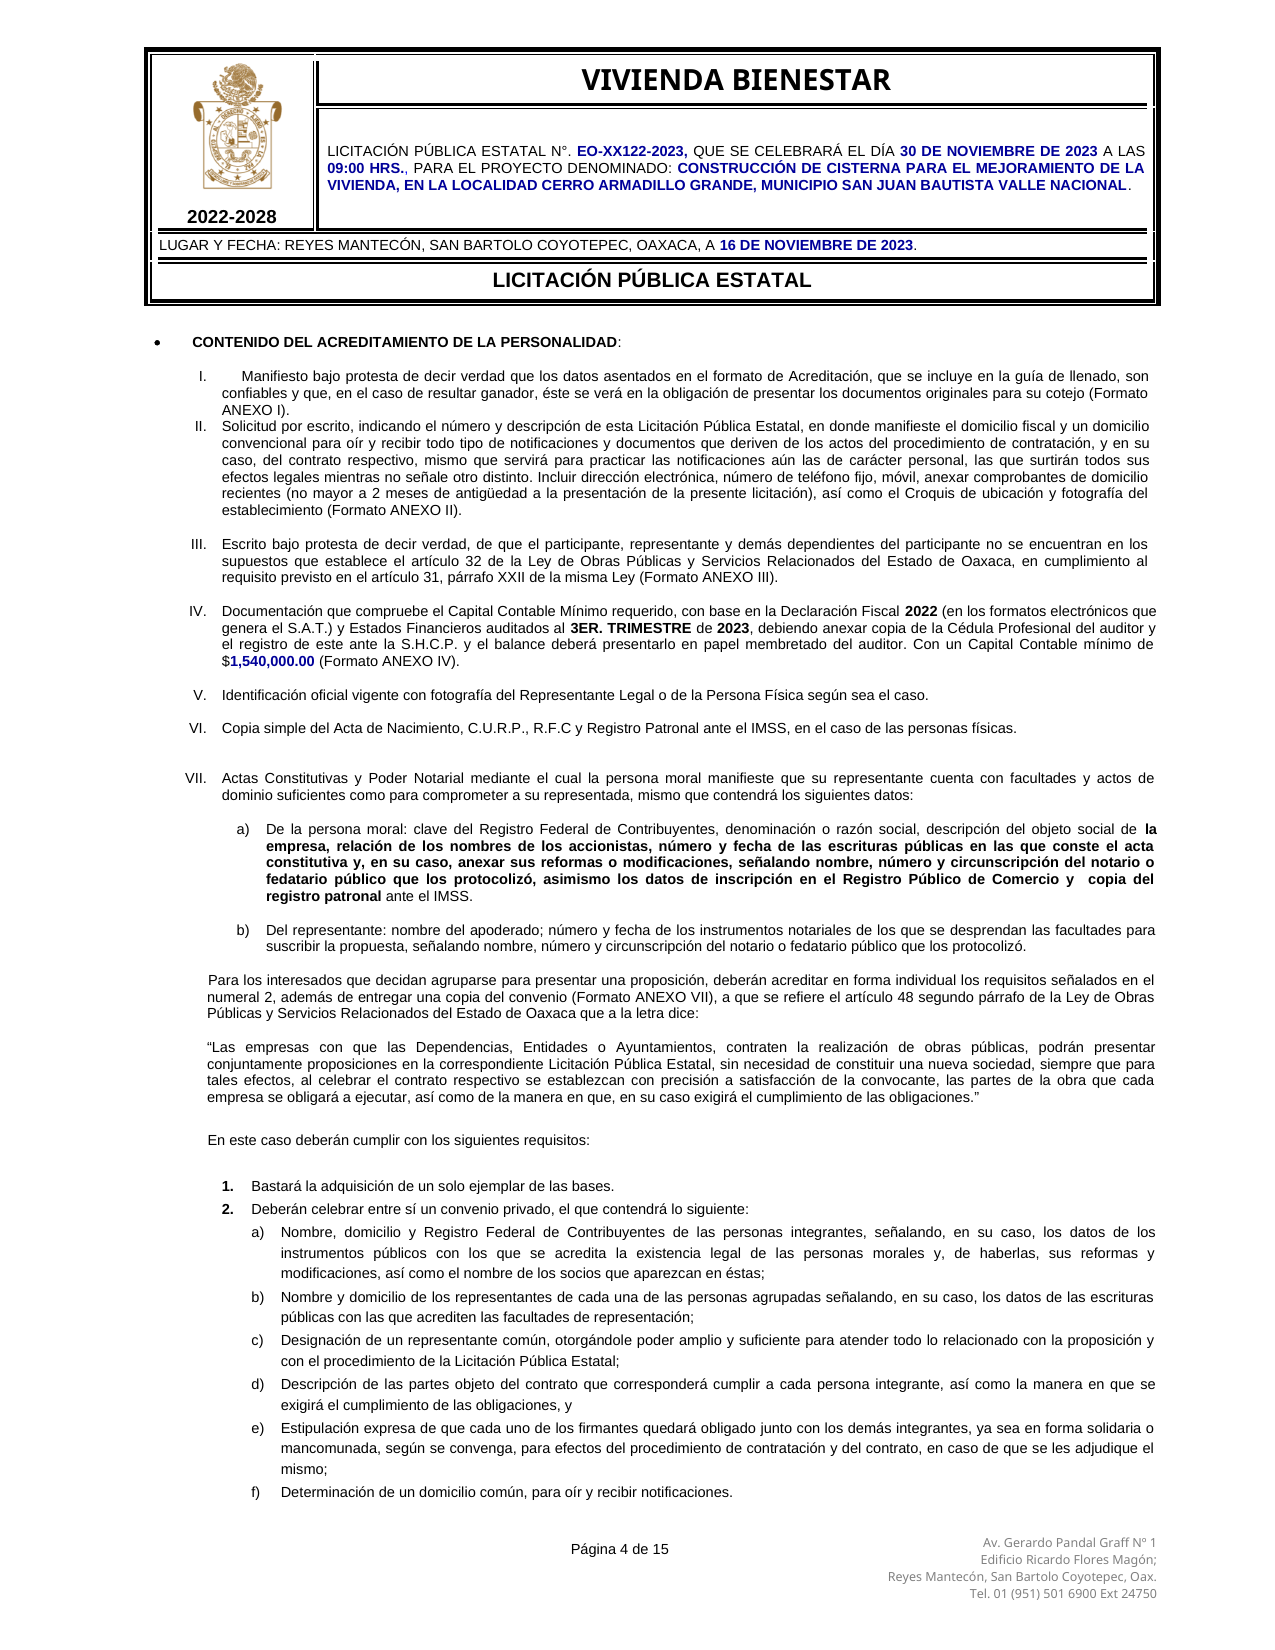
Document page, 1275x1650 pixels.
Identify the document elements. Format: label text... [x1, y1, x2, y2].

list Documentación que compruebe el Capital Contable Mínimo requerido, con base en la Declaración Fiscal 2022 (en los formatos electrónicos que genera el S.A.T.) y Estados Financieros auditados al 3ER. TRIMESTRE de 2023, debiendo anexar copia de la Cédula Profesional del auditor y el registro de este ante la S.H.C.P. y el balance deberá presentarlo en papel membretado del auditor. Con un Capital Contable mínimo de $1,540,000.00 (Formato ANEXO IV). [207, 602, 1157, 669]
text Para los interesados que decidan agruparse para presentar una proposición, deberán acreditar en forma individual los requisitos señalados en el numeral 2, además de entregar una copia del convenio (Formato ANEXO VII), a que se refiere el artículo 48 segundo párrafo de la Ley de Obras Públicas y Servicios Relacionados del Estado de Oaxaca que a la letra dice: [207, 971, 1157, 1022]
list Nombre y domicilio de los representantes de cada una de las personas agrupadas señalando, en su caso, los datos de las escrituras públicas con las que acrediten las facultades de representación; [251, 1286, 1157, 1327]
text 1. Bastará la adquisición de un solo ejemplar de las bases. [222, 1175, 1157, 1196]
list Solicitud por escrito, indicando el número y descripción de esta Licitación Pública Estatal, en donde manifieste el domicilio fiscal y un domicilio convencional para oír y recibir todo tipo de notificaciones y documentos que deriven de los actos del procedimiento de contratación, y en su caso, del contrato respectivo, mismo que servirá para practicar las notificaciones aún las de carácter personal, las que surtirán todos sus efectos legales mientras no señale otro distinto. Incluir dirección electrónica, número de teléfono fijo, móvil, anexar comprobantes de domicilio recientes (no mayor a 2 meses de antigüedad a la presentación de la presente licitación), así como el Croquis de ubicación y fotografía del establecimiento (Formato ANEXO II). [207, 418, 1151, 519]
list CONTENIDO DEL ACREDITAMIENTO DE LA PERSONALIDAD: [154, 334, 1152, 351]
list Nombre, domicilio y Registro Federal de Contribuyentes de las personas integrantes, señalando, en su caso, los datos de los instrumentos públicos con los que se acredita la existencia legal de las personas morales y, de haberlas, sus reformas y modificaciones, así como el nombre de los socios que aparezcan en éstas; [251, 1221, 1157, 1283]
list De la persona moral: clave del Registro Federal de Contribuyentes, denominación o razón social, descripción del objeto social de la empresa, relación de los nombres de los accionistas, número y fecha de las escrituras públicas en las que conste el acta constitutiva y, en su caso, anexar sus reformas o modificaciones, señalando nombre, número y circunscripción del notario o fedatario público que los protocolizó, asimismo los datos de inscripción en el Registro Público de Comercio y copia del registro patronal ante el IMSS. [236, 821, 1157, 904]
list Del representante: nombre del apoderado; número y fecha de los instrumentos notariales de los que se desprendan las facultades para suscribir la propuesta, señalando nombre, número y circunscripción del notario o fedatario público que los protocolizó. [236, 921, 1157, 955]
text En este caso deberán cumplir con los siguientes requisitos: [207, 1129, 1157, 1149]
list Escrito bajo protesta de decir verdad, de que el participante, representante y demás dependientes del participante no se encuentran en los supuestos que establece el artículo 32 de la Ley de Obras Públicas y Servicios Relacionados del Estado de Oaxaca, en cumplimiento al requisito previsto en el artículo 31, párrafo XXII de la misma Ley (Formato ANEXO III). [207, 535, 1151, 586]
list Identificación oficial vigente con fotografía del Representante Legal o de la Persona Física según sea el caso. [207, 686, 1157, 703]
list Determinación de un domicilio común, para oír y recibir notificaciones. [251, 1481, 1157, 1502]
list Copia simple del Acta de Nacimiento, C.U.R.P., R.F.C y Registro Patronal ante el IMSS, en el caso de las personas físicas. [207, 720, 1157, 737]
picture [187, 59, 285, 188]
list Actas Constitutivas y Poder Notarial mediante el cual la persona moral manifieste que su representante cuenta con facultades y actos de dominio suficientes como para comprometer a su representada, mismo que contendrá los siguientes datos: [207, 770, 1157, 804]
list Manifiesto bajo protesta de decir verdad que los datos asentados en el formato de Acreditación, que se incluye en la guía de llenado, son confiables y que, en el caso de resultar ganador, éste se verá en la obligación de presentar los documentos originales para su cotejo (Formato ANEXO I). [207, 368, 1152, 418]
text 2. Deberán celebrar entre sí un convenio privado, el que contendrá lo siguiente: [222, 1198, 1157, 1219]
list Estipulación expresa de que cada uno de los firmantes quedará obligado junto con los demás integrantes, ya sea en forma solidaria o mancomunada, según se convenga, para efectos del procedimiento de contratación y del contrato, en caso de que se les adjudique el mismo; [251, 1417, 1157, 1479]
list Designación de un representante común, otorgándole poder amplio y suficiente para atender todo lo relacionado con la proposición y con el procedimiento de la Licitación Pública Estatal; [251, 1329, 1157, 1371]
text “Las empresas con que las Dependencias, Entidades o Ayuntamientos, contraten la realización de obras públicas, podrán presentar conjuntamente proposiciones en la correspondiente Licitación Pública Estatal, sin necesidad de constituir una nueva sociedad, siempre que para tales efectos, al celebrar el contrato respectivo se establezcan con precisión a satisfacción de la convocante, las partes de la obra que cada empresa se obligará a ejecutar, así como de la manera en que, en su caso exigirá el cumplimiento de las obligaciones.” [207, 1038, 1157, 1106]
list Descripción de las partes objeto del contrato que corresponderá cumplir a cada persona integrante, así como la manera en que se exigirá el cumplimiento de las obligaciones, y [251, 1373, 1157, 1414]
